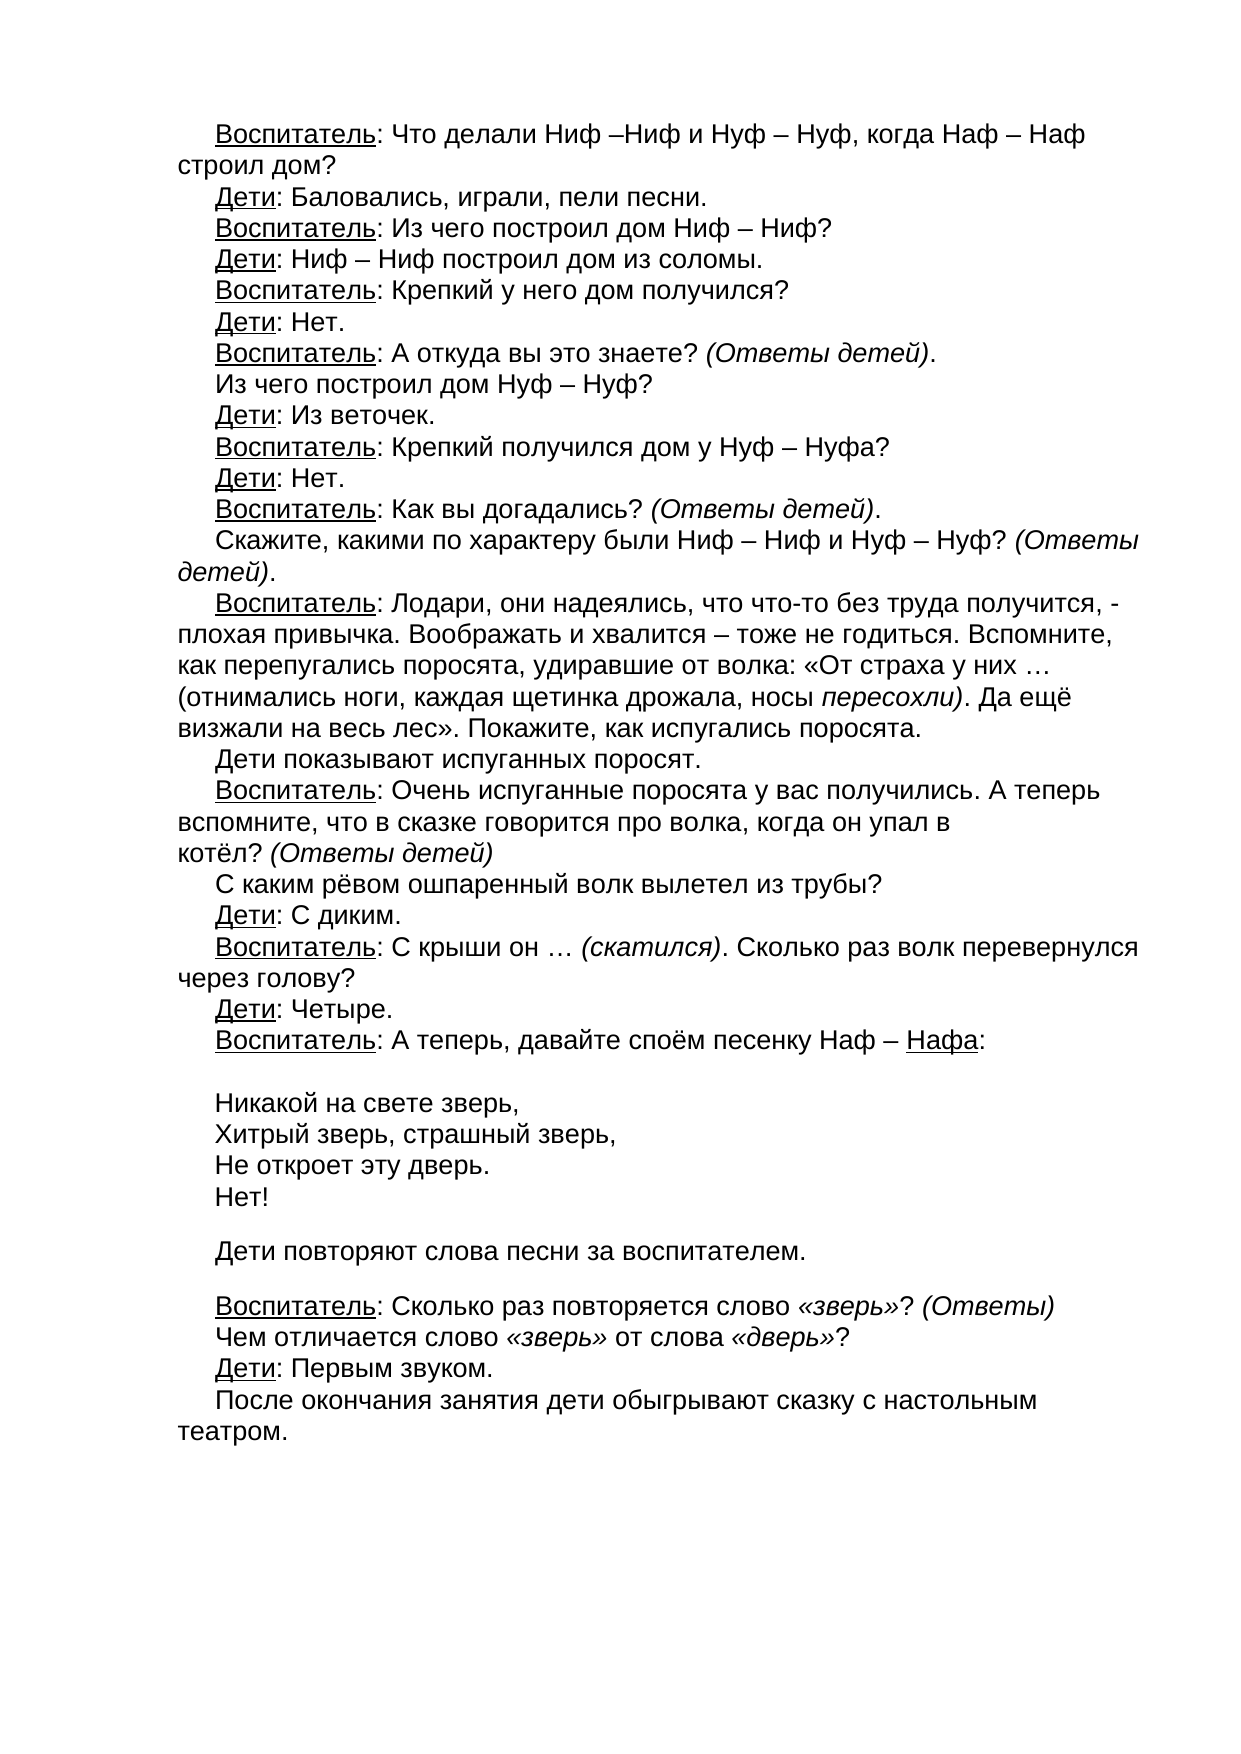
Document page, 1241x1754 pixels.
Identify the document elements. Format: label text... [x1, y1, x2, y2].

text Воспитатель: Сколько раз повторяется слово «зверь»? (Ответы) [177, 1290, 1152, 1321]
text Воспитатель: Лодари, они надеялись, что что-то без труда получится, - плохая привычка. Воображать и хвалится – тоже не годиться. Вспомните, как перепугались поросята, удиравшие от волка: «От страха у них … (отнимались ноги, каждая щетинка дрожала, носы пересохли). Да ещё визжали на весь лес». Покажите, как испугались поросята. [177, 587, 1152, 743]
text Воспитатель: Крепкий получился дом у Нуф – Нуфа? [177, 431, 1152, 462]
text Воспитатель: А теперь, давайте споём песенку Наф – Нафа: [177, 1024, 1152, 1056]
text Скажите, какими по характеру были Ниф – Ниф и Нуф – Нуф? (Ответы детей). [177, 524, 1152, 587]
text Дети повторяют слова песни за воспитателем. [177, 1235, 1152, 1267]
text Дети: Нет. [177, 462, 1152, 493]
text Из чего построил дом Нуф – Нуф? [177, 368, 1152, 399]
text Дети: Первым звуком. [177, 1352, 1152, 1384]
text Дети: Ниф – Ниф построил дом из соломы. [177, 243, 1152, 274]
text Дети: Из веточек. [177, 399, 1152, 431]
text Никакой на свете зверь, [177, 1087, 1152, 1118]
text Дети: Баловались, играли, пели песни. [177, 181, 1152, 212]
text Воспитатель: Очень испуганные поросята у вас получились. А теперь вспомните, что в сказке говорится про волка, когда он упал в котёл? (Ответы детей) [177, 774, 1152, 868]
text Нет! [177, 1181, 1152, 1212]
text Воспитатель: А откуда вы это знаете? (Ответы детей). [177, 337, 1152, 368]
text Воспитатель: С крыши он … (скатился). Сколько раз волк перевернулся через голову? [177, 931, 1152, 993]
text С каким рёвом ошпаренный волк вылетел из трубы? [177, 868, 1152, 899]
text Чем отличается слово «зверь» от слова «дверь»? [177, 1321, 1152, 1352]
text Воспитатель: Что делали Ниф –Ниф и Нуф – Нуф, когда Наф – Наф строил дом? [177, 118, 1152, 181]
text Дети показывают испуганных поросят. [177, 743, 1152, 774]
text Воспитатель: Крепкий у него дом получился? [177, 274, 1152, 306]
text Воспитатель: Как вы догадались? (Ответы детей). [177, 493, 1152, 524]
text Воспитатель: Из чего построил дом Ниф – Ниф? [177, 212, 1152, 243]
text После окончания занятия дети обыгрывают сказку с настольным театром. [177, 1384, 1152, 1446]
text Дети: Нет. [177, 306, 1152, 337]
text Хитрый зверь, страшный зверь, [177, 1118, 1152, 1149]
text Дети: Четыре. [177, 993, 1152, 1024]
text Дети: С диким. [177, 899, 1152, 931]
text Не откроет эту дверь. [177, 1149, 1152, 1181]
